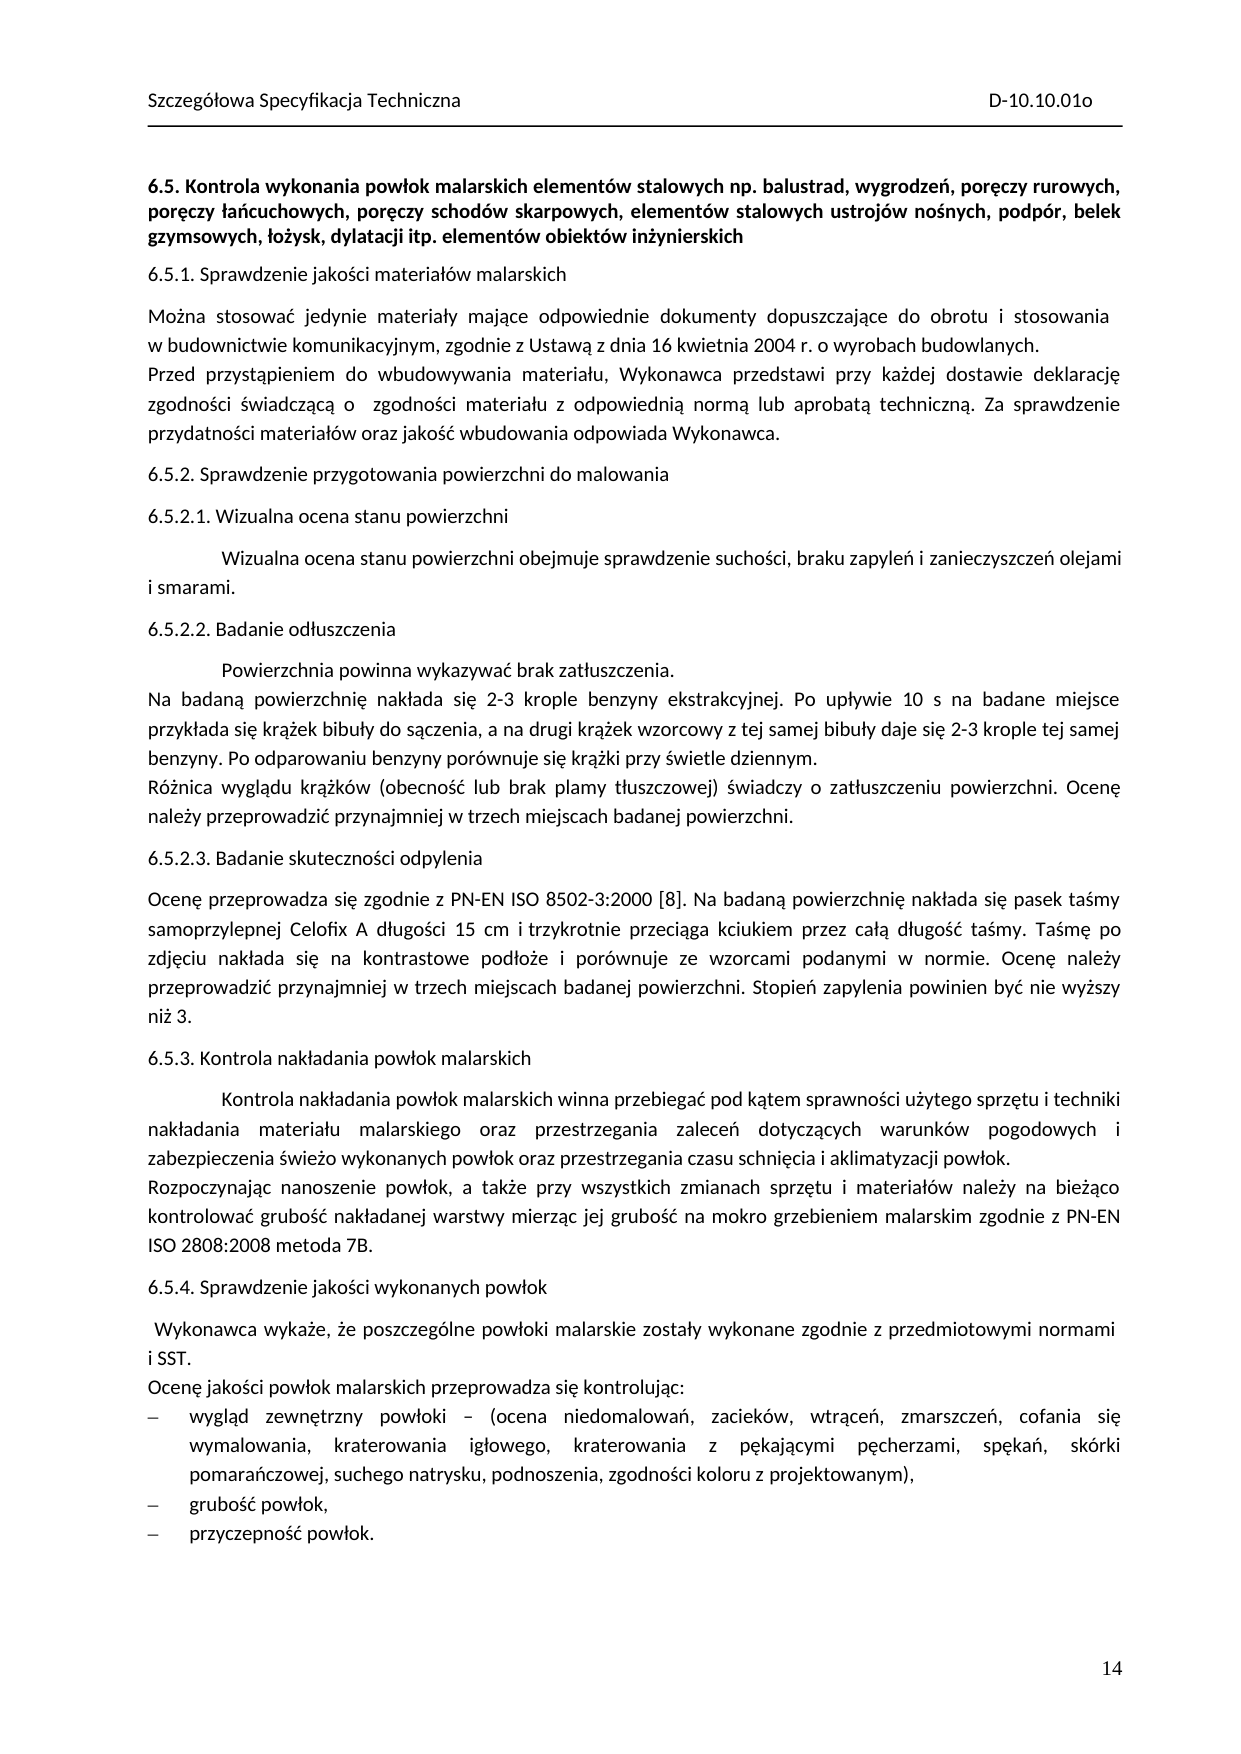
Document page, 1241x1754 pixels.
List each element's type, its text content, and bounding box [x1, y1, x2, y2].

list Wykonawca wykaże, że poszczególne powłoki malarskie zostały wykonane zgodnie z przedmiotowymi normami i SST. [148, 1316, 1122, 1370]
list Kontrola nakładania powłok malarskich winna przebiegać pod kątem sprawności użytego sprzętu i techniki nakładania materiału malarskiego oraz przestrzegania zaleceń dotyczących warunków pogodowych i zabezpieczenia świeżo wykonanych powłok oraz przestrzegania czasu schnięcia i aklimatyzacji powłok. [148, 1087, 1122, 1170]
list Rozpoczynając nanoszenie powłok, a także przy wszystkich zmianach sprzętu i materiałów należy na bieżąco kontrolować grubość nakładanej warstwy mierząc jej grubość na mokro grzebieniem malarskim zgodnie z PN-EN ISO 2808:2008 metoda 7B. [148, 1174, 1122, 1258]
list Ocenę jakości powłok malarskich przeprowadza się kontrolując: [148, 1374, 1122, 1399]
text 6.5.1. Sprawdzenie jakości materiałów malarskich [148, 262, 1122, 287]
list wygląd zewnętrzny powłoki – (ocena niedomalowań, zacieków, wtrąceń, zmarszczeń, cofania się wymalowania, kraterowania igłowego, kraterowania z pękającymi pęcherzami, spękań, skórki pomarańczowej, suchego natrysku, podnoszenia, zgodności koloru z projektowanym), [148, 1403, 1122, 1487]
text 6.5.3. Kontrola nakładania powłok malarskich [148, 1045, 1122, 1070]
list przyczepność powłok. [148, 1520, 1122, 1545]
list Ocenę przeprowadza się zgodnie z PN-EN ISO 8502-3:2000 [8]. Na badaną powierzchnię nakłada się pasek taśmy samoprzylepnej Celofix A długości 15 cm i trzykrotnie przeciąga kciukiem przez całą długość taśmy. Taśmę po zdjęciu nakłada się na kontrastowe podłoże i porównuje ze wzorcami podanymi w normie. Ocenę należy przeprowadzić przynajmniej w trzech miejscach badanej powierzchni. Stopień zapylenia powinien być nie wyższy niż 3. [148, 887, 1122, 1029]
text 6.5.2.2. Badanie odłuszczenia [148, 616, 1122, 641]
text 6.5.4. Sprawdzenie jakości wykonanych powłok [148, 1274, 1122, 1299]
subtitle 6.5. Kontrola wykonania powłok malarskich elementów stalowych np. balustrad, wygrodzeń, poręczy rurowych, poręczy łańcuchowych, poręczy schodów skarpowych, elementów stalowych ustrojów nośnych, podpór, belek gzymsowych, łożysk, dylatacji itp. elementów obiektów inżynierskich [148, 173, 1122, 249]
list Na badaną powierzchnię nakłada się 2-3 krople benzyny ekstrakcyjnej. Po upływie 10 s na badane miejsce przykłada się krążek bibuły do sączenia, a na drugi krążek wzorcowy z tej samej bibuły daje się 2-3 krople tej samej benzyny. Po odparowaniu benzyny porównuje się krążki przy świetle dziennym. [148, 687, 1122, 770]
list Różnica wyglądu krążków (obecność lub brak plamy tłuszczowej) świadczy o zatłuszczeniu powierzchni. Ocenę należy przeprowadzić przynajmniej w trzech miejscach badanej powierzchni. [148, 774, 1122, 829]
text 6.5.2.1. Wizualna ocena stanu powierzchni [148, 503, 1122, 529]
list Wizualna ocena stanu powierzchni obejmuje sprawdzenie suchości, braku zapyleń i zanieczyszczeń olejami i smarami. [148, 545, 1122, 599]
list Przed przystąpieniem do wbudowywania materiału, Wykonawca przedstawi przy każdej dostawie deklarację zgodności świadczącą o zgodności materiału z odpowiednią normą lub aprobatą techniczną. Za sprawdzenie przydatności materiałów oraz jakość wbudowania odpowiada Wykonawca. [148, 362, 1122, 445]
text 6.5.2.3. Badanie skuteczności odpylenia [148, 845, 1122, 870]
list grubość powłok, [148, 1491, 1122, 1516]
list Można stosować jedynie materiały mające odpowiednie dokumenty dopuszczające do obrotu i stosowania w budownictwie komunikacyjnym, zgodnie z Ustawą z dnia 16 kwietnia 2004 r. o wyrobach budowlanych. [148, 303, 1122, 358]
text 6.5.2. Sprawdzenie przygotowania powierzchni do malowania [148, 462, 1122, 487]
list Powierzchnia powinna wykazywać brak zatłuszczenia. [148, 657, 1122, 683]
